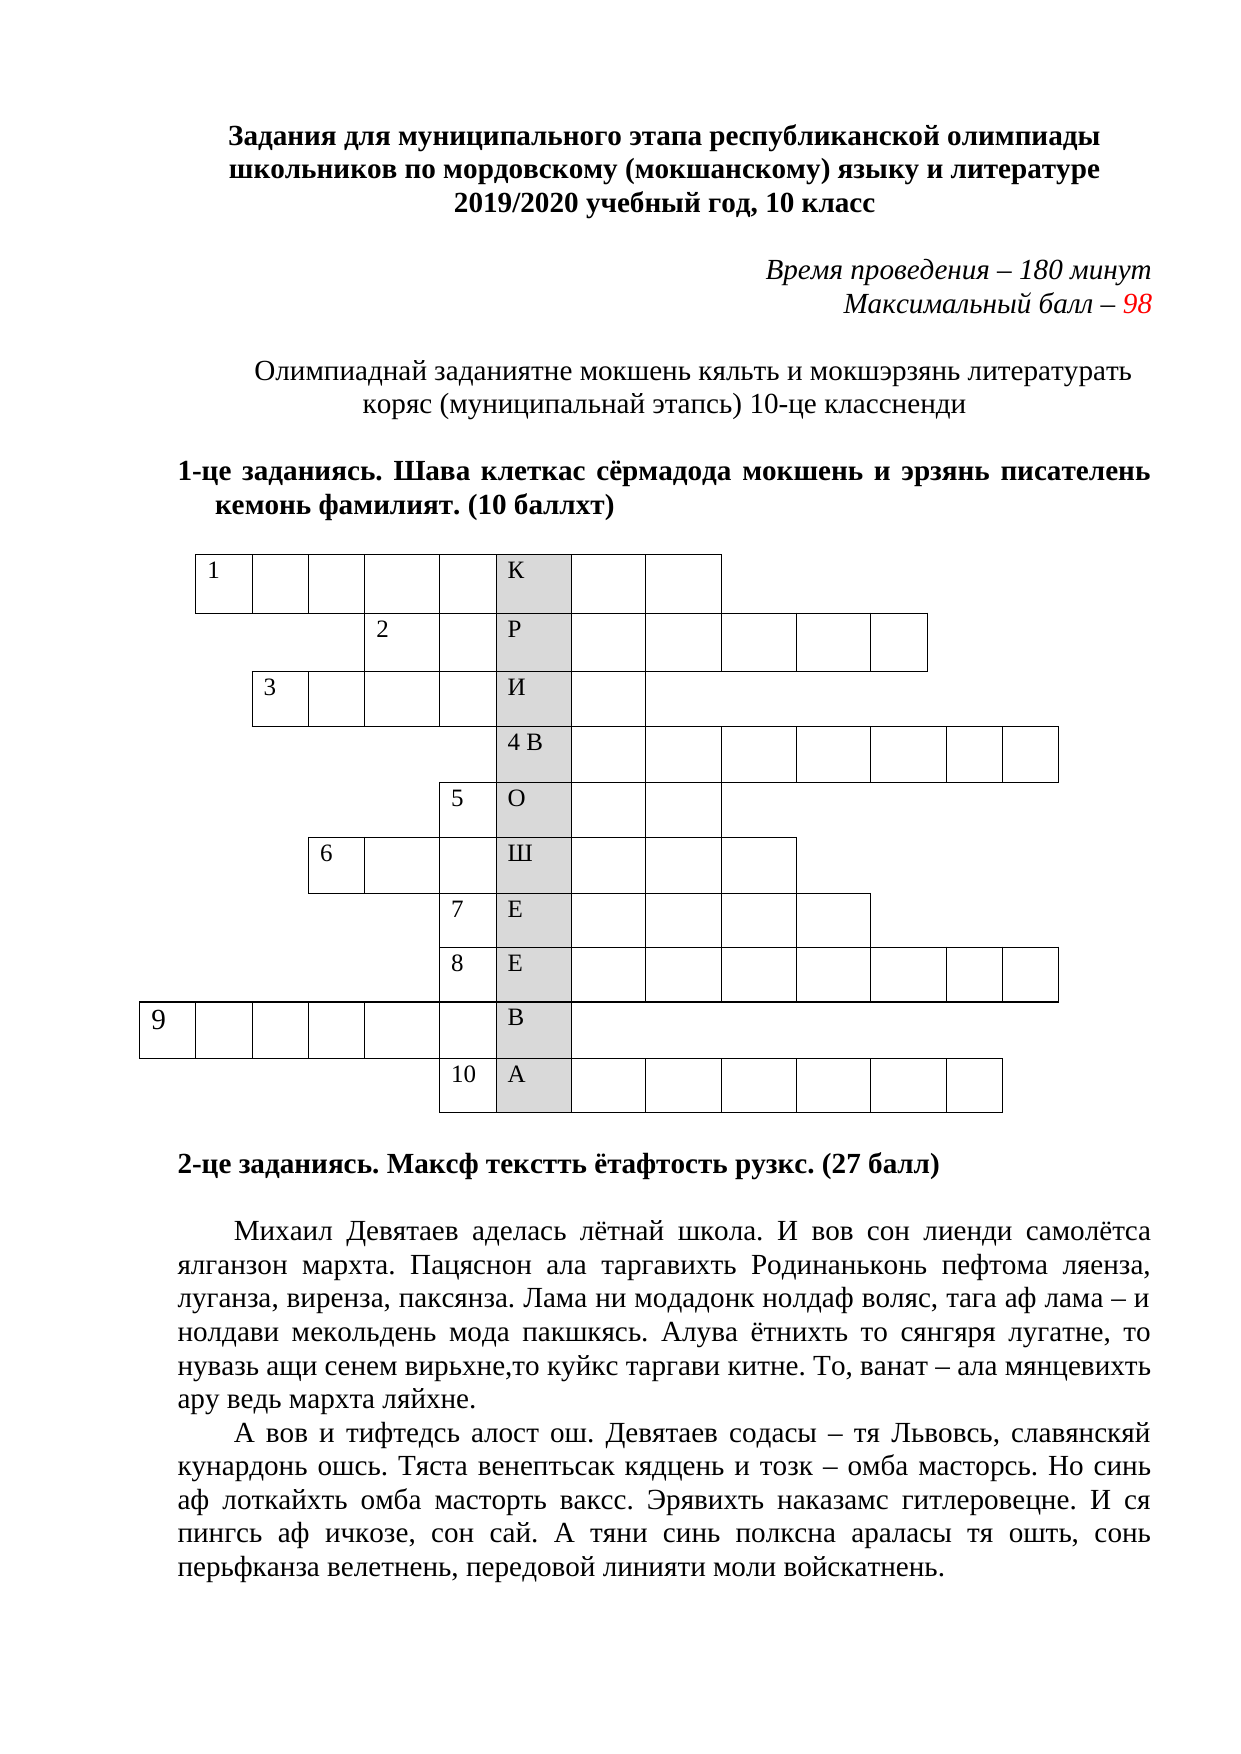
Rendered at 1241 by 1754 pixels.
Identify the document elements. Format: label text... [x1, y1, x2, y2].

table_cell [871, 614, 927, 671]
table_cell [440, 614, 496, 671]
table_cell [947, 727, 1002, 782]
text 2-це заданиясь. Максф текстть ётафтость рузкс. (27 балл) [177, 1146, 1152, 1180]
table_cell Р [497, 614, 571, 671]
table_cell [722, 948, 796, 1001]
table_cell [1003, 727, 1058, 782]
table_cell [947, 1059, 1002, 1112]
table_header [646, 555, 721, 613]
table_cell [309, 672, 364, 726]
table_cell [722, 838, 796, 893]
table_cell [871, 1059, 946, 1112]
table_cell [871, 948, 946, 1001]
table_cell [871, 727, 946, 782]
table_cell А [497, 1059, 571, 1112]
table_cell [1003, 948, 1058, 1001]
table_cell Е [497, 948, 571, 1001]
table_cell [797, 727, 870, 782]
table_cell 9 [140, 1003, 195, 1058]
text Задания для муниципального этапа республиканской олимпиады школьников по мордовскому (мокшанскому) языку и литературе [177, 118, 1152, 185]
text 2019/2020 учебный год, 10 класс [177, 185, 1152, 219]
table_cell [365, 1003, 439, 1058]
table_cell [646, 948, 721, 1001]
table_cell О [497, 783, 571, 837]
table_cell [253, 1003, 308, 1058]
table_cell 10 [440, 1059, 496, 1112]
table_header [253, 555, 308, 613]
table_cell 6 [309, 838, 364, 893]
table_cell [646, 1059, 721, 1112]
text Олимпиаднай заданиятне мокшень кяльть и мокшэрзянь литературать коряс (муниципальнай этапсь) 10-це классненди [177, 353, 1152, 420]
table_cell [797, 1059, 870, 1112]
table_cell [797, 948, 870, 1001]
table_cell [572, 672, 645, 726]
table_header [365, 555, 439, 613]
table_cell [646, 783, 721, 837]
table_cell 8 [440, 948, 496, 1001]
table_cell 7 [440, 894, 496, 947]
table_cell [947, 948, 1002, 1001]
text А вов и тифтедсь алост ош. Девятаев содасы – тя Львовсь, славянскяй кунардонь ошсь. Тяста венептьсак кядцень и тозк – омба масторсь. Но синь аф лоткайхть омба масторть ваксс. Эрявихть наказамс гитлеровецне. И ся пингсь аф ичкозе, сон сай. А тяни синь полксна араласы тя ошть, сонь перьфканза велетнень, передовой линияти моли войскатнень. [177, 1415, 1152, 1582]
table_cell [722, 894, 796, 947]
table_cell [440, 672, 496, 726]
table_cell 4 В [497, 727, 571, 782]
table_cell 5 [440, 783, 496, 837]
text 1-це заданиясь. Шава клеткас сёрмадода мокшень и эрзянь писателень кемонь фамилият. (10 баллхт) [177, 453, 1152, 521]
table_cell [646, 614, 721, 671]
table_cell [722, 727, 796, 782]
table_cell [797, 894, 870, 947]
table_cell [797, 614, 870, 671]
table_cell В [497, 1003, 571, 1058]
table_cell [309, 1003, 364, 1058]
text Максимальный балл – 98 [177, 286, 1152, 319]
table_cell [572, 948, 645, 1001]
table_cell Е [497, 894, 571, 947]
table_cell [196, 1003, 252, 1058]
table_cell 3 [253, 672, 308, 726]
table_header К [497, 555, 571, 613]
table_cell [572, 838, 645, 893]
text Михаил Девятаев аделась лётнай школа. И вов сон лиенди самолётса ялганзон мархта. Пацяснон ала таргавихть Родинаньконь пефтома ляенза, луганза, виренза, паксянза. Лама ни модадонк нолдаф воляс, тага аф лама – и нолдави мекольдень мода пакшкясь. Алува ётнихть то сянгяря лугатне, то нувазь ащи сенем вирьхне,то куйкс таргави китне. То, ванат – ала мянцевихть ару ведь мархта ляйхне. [177, 1213, 1152, 1415]
table_header [309, 555, 364, 613]
table_header [572, 555, 645, 613]
table_cell [572, 614, 645, 671]
table_cell [365, 672, 439, 726]
table_cell [365, 838, 439, 893]
table_cell [572, 1059, 645, 1112]
table_cell И [497, 672, 571, 726]
table_cell [572, 894, 645, 947]
table_cell [572, 783, 645, 837]
table_cell [440, 1003, 496, 1058]
table_cell 2 [365, 614, 439, 671]
table_cell [722, 614, 796, 671]
table_cell [646, 838, 721, 893]
table_cell [440, 838, 496, 893]
table_header [440, 555, 496, 613]
table_cell Ш [497, 838, 571, 893]
text Время проведения – 180 минут [177, 252, 1152, 286]
table_cell [722, 1059, 796, 1112]
table_cell [646, 727, 721, 782]
table_cell [572, 727, 645, 782]
table_cell [646, 894, 721, 947]
table_header 1 [196, 555, 252, 613]
